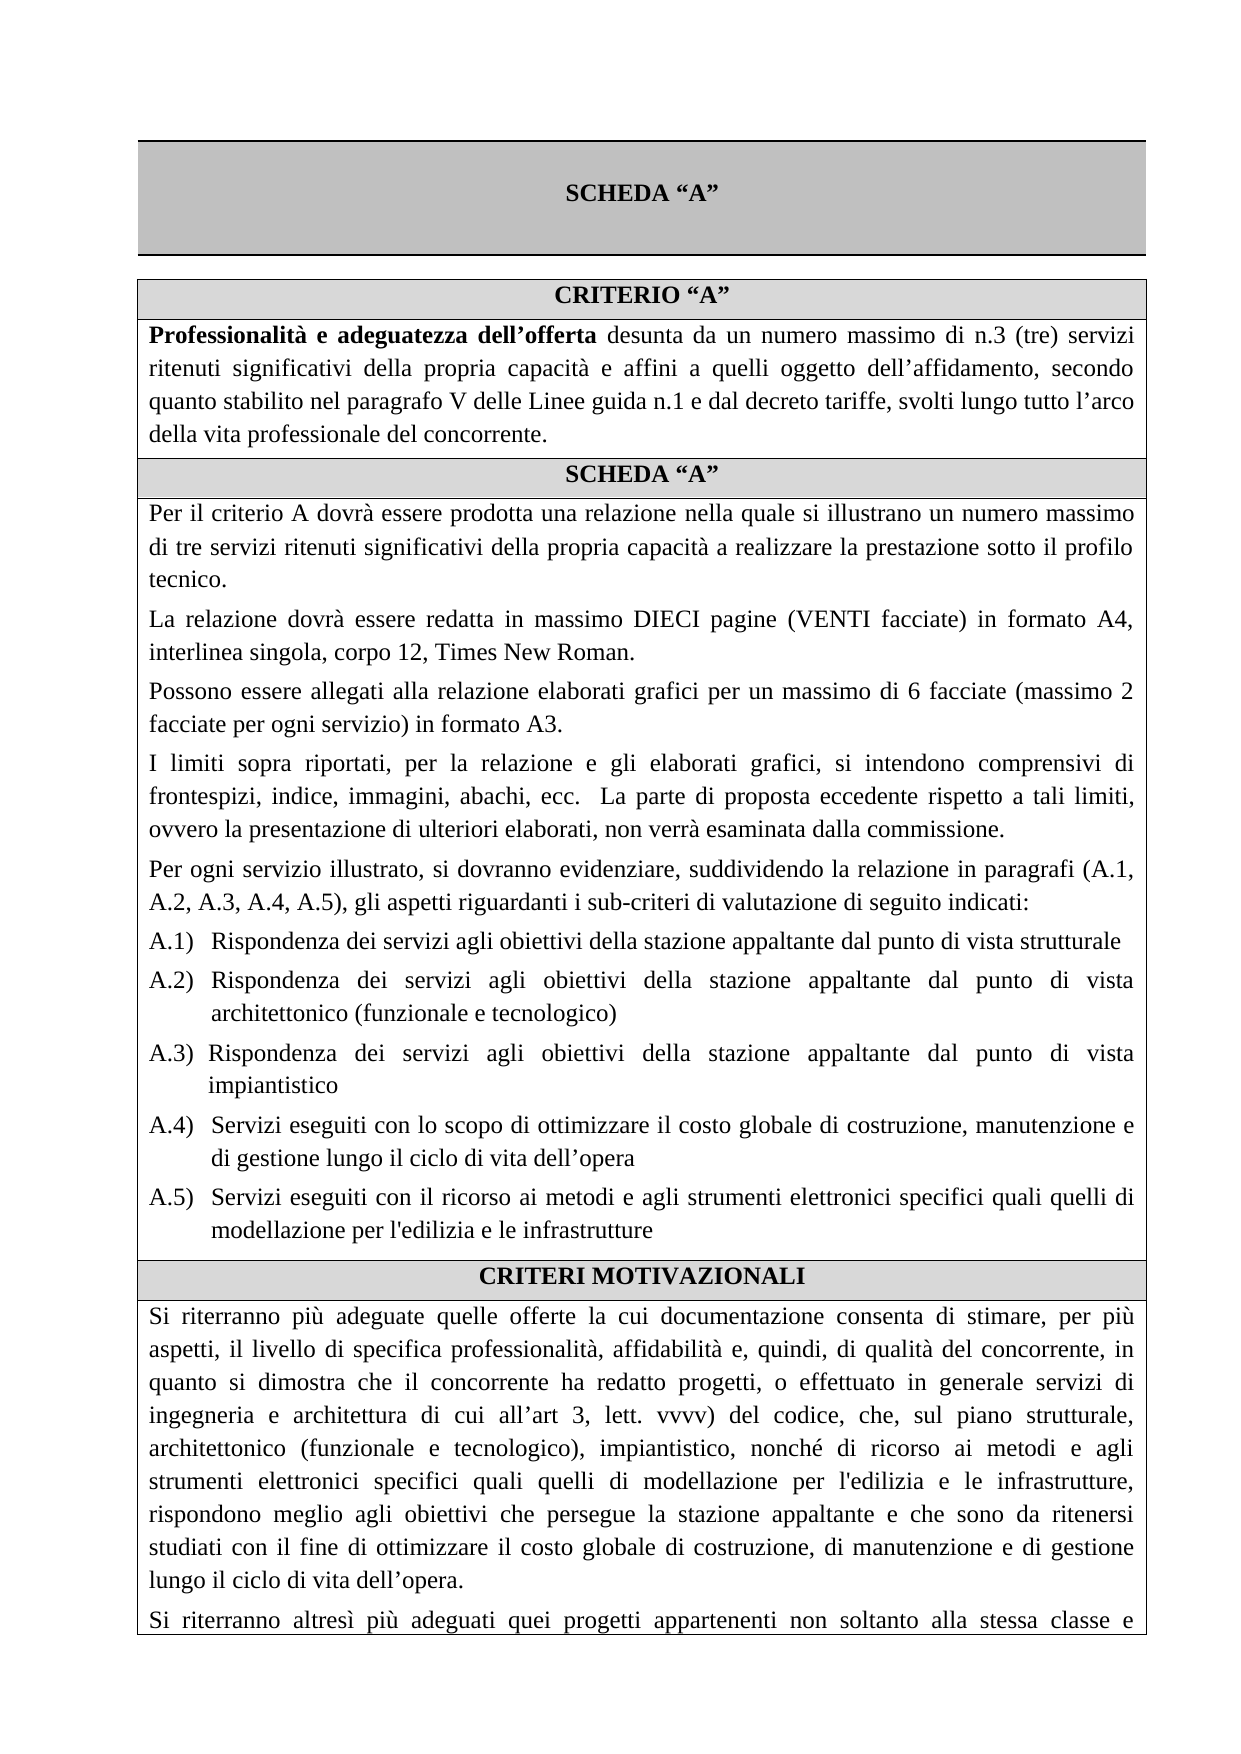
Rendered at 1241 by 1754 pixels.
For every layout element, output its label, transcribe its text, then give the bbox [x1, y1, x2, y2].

table_header CRITERIO “A” [138, 280, 1146, 319]
table_cell Professionalità e adeguatezza dell’offerta desunta da un numero massimo di n.3 (tre) servizi ritenuti significativi della propria capacità e affini a quelli oggetto dell’affidamento, secondo quanto stabilito nel paragrafo V delle Linee guida n.1 e dal decreto tariffe, svolti lungo tutto l’arco della vita professionale del concorrente. [138, 320, 1146, 458]
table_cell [138, 1301, 1146, 1633]
table_header SCHEDA “A” [138, 142, 1146, 254]
table_cell SCHEDA “A” [138, 459, 1146, 497]
table_cell CRITERI MOTIVAZIONALI [138, 1261, 1146, 1300]
table_cell Per il criterio A dovrà essere prodotta una relazione nella quale si illustrano un numero massimo di tre servizi ritenuti significativi della propria capacità a realizzare la prestazione sotto il profilo tecnico. La relazione dovrà essere redatta in massimo DIECI pagine (VENTI facciate) in formato A4, interlinea singola, corpo 12, Times New Roman. Possono essere allegati alla relazione elaborati grafici per un massimo di 6 facciate (massimo 2 facciate per ogni servizio) in formato A3. I limiti sopra riportati, per la relazione e gli elaborati grafici, si intendono comprensivi di frontespizi, indice, immagini, abachi, ecc. La parte di proposta eccedente rispetto a tali limiti, ovvero la presentazione di ulteriori elaborati, non verrà esaminata dalla commissione. Per ogni servizio illustrato, si dovranno evidenziare, suddividendo la relazione in paragrafi (A.1, A.2, A.3, A.4, A.5), gli aspetti riguardanti i sub-criteri di valutazione di seguito indicati: Rispondenza dei servizi agli obiettivi della stazione appaltante dal punto di vista strutturale Rispondenza dei servizi agli obiettivi della stazione appaltante dal punto di vista architettonico (funzionale e tecnologico) Rispondenza dei servizi agli obiettivi della stazione appaltante dal punto di vista impiantistico Servizi eseguiti con lo scopo di ottimizzare il costo globale di costruzione, manutenzione e di gestione lungo il ciclo di vita dell’opera Servizi eseguiti con il ricorso ai metodi e agli strumenti elettronici specifici quali quelli di modellazione per l'edilizia e le infrastrutture [138, 499, 1146, 1260]
